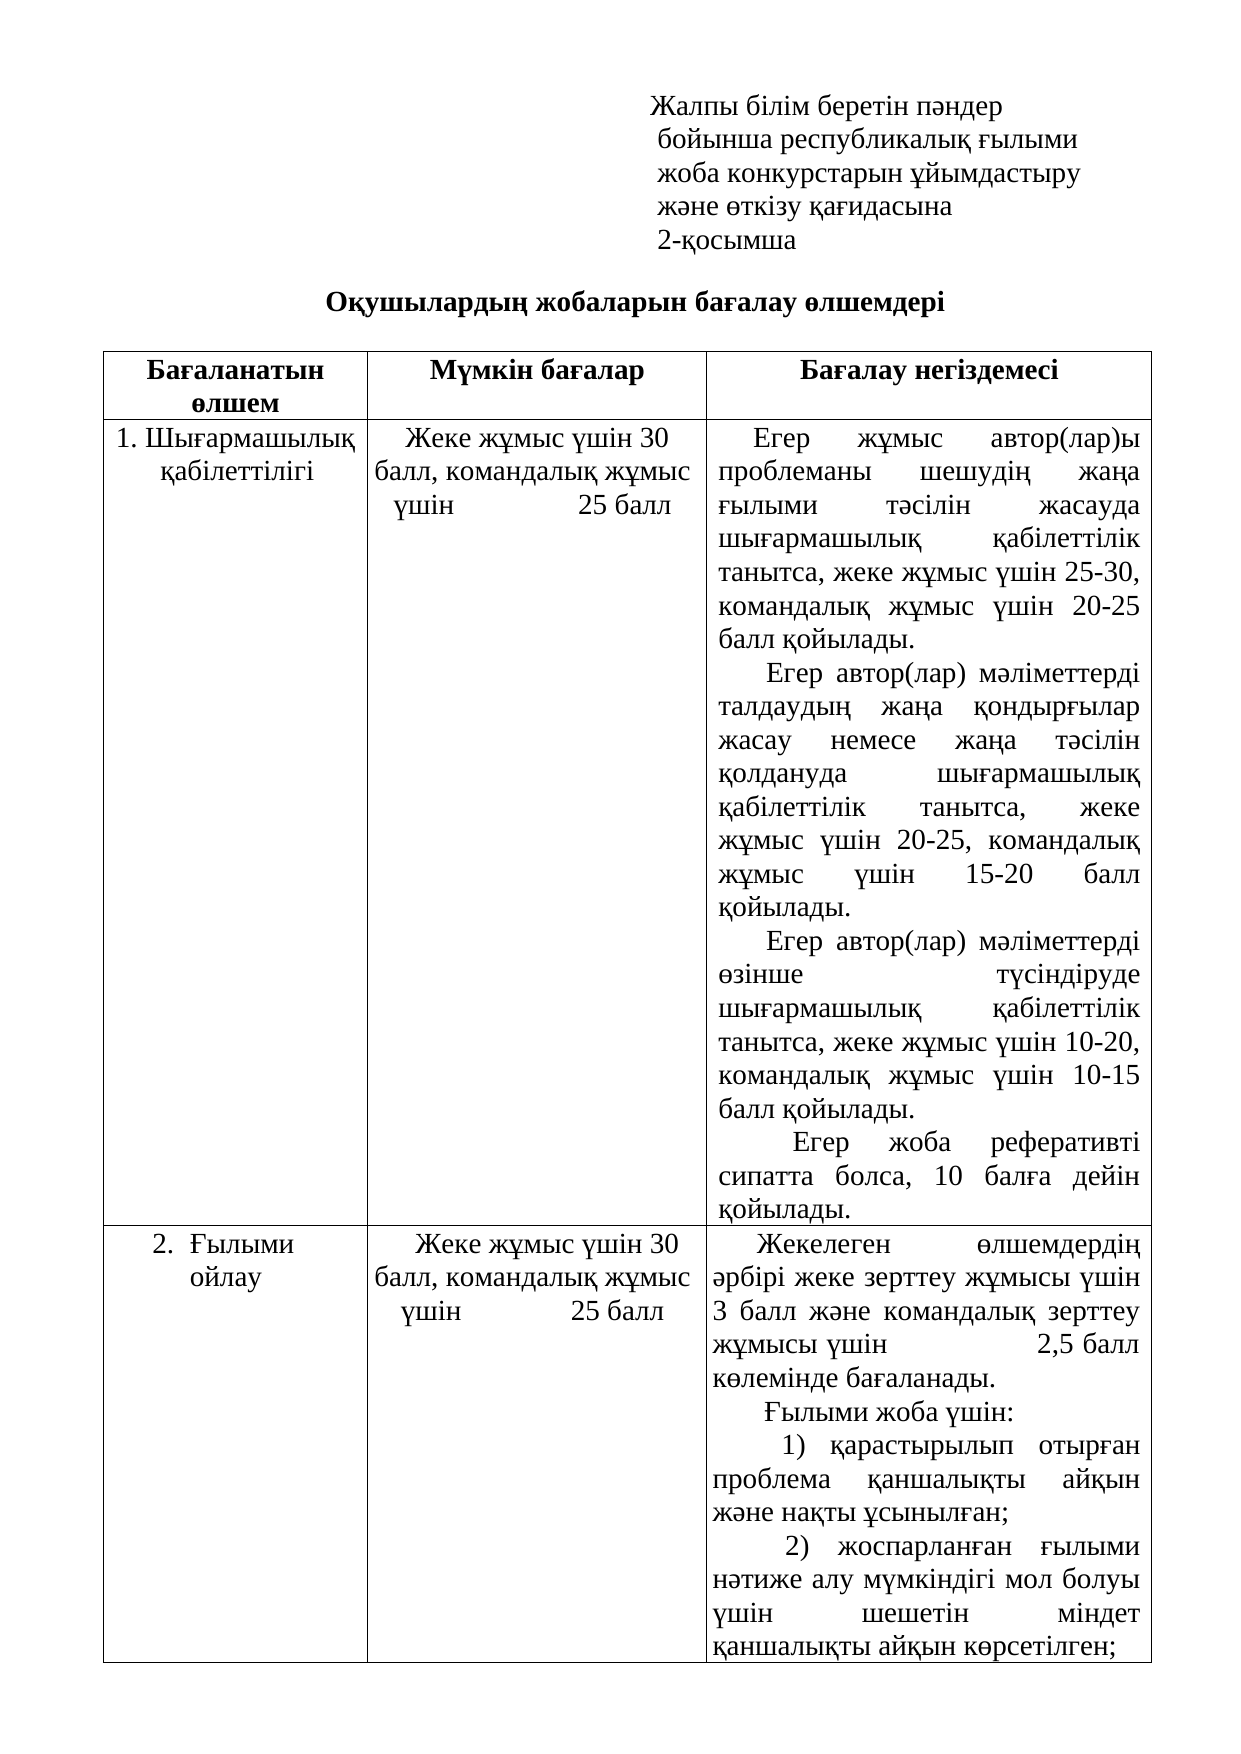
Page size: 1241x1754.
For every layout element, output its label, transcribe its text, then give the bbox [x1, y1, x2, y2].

text Оқушылардың жобаларын бағалау өлшемдері [59, 284, 1152, 317]
text бойынша республикалық ғылыми [59, 121, 1152, 155]
text Жалпы білім беретін пәндер [59, 88, 1152, 121]
table_cell Ғылыми ойлау [104, 1226, 367, 1662]
text 2-қосымша [59, 222, 1152, 256]
table_header Бағаланатын өлшем [104, 352, 367, 419]
table_cell Егер жұмыс автор(лар)ы проблеманы шешудiң жаңа ғылыми тәсiлiн жасауда шығармашылық қабiлеттiлiк танытса, жеке жұмыс үшiн 25-30, командалық жұмыс үшiн 20-25 балл қойылады. Егер автор(лар) мәлiметтердi талдаудың жаңа қондырғылар жасау немесе жаңа тәсiлiн қолдануда шығармашылық қабiлеттiлiк танытса, жеке жұмыс үшiн 20-25, командалық жұмыс үшiн 15-20 балл қойылады. Егер автор(лар) мәлiметтердi өзiнше түсiндiруде шығармашылық қабiлеттiлiк танытса, жеке жұмыс үшiн 10-20, командалық жұмыс үшiн 10-15 балл қойылады. Егер жоба реферативтi сипатта болса, 10 балға дейiн қойылады. [707, 420, 1151, 1225]
table_cell 1. Шығармашылық қабiлеттiлiгі [104, 420, 367, 1225]
table_header Бағалау негіздемесі [707, 352, 1151, 419]
table_header Мүмкін бағалар [368, 352, 706, 419]
text және өткiзу қағидасына [59, 188, 1152, 222]
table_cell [368, 1226, 706, 1662]
table_cell Жеке жұмыс үшiн 30 балл, командалық жұмыс үшiн 25 балл [368, 420, 706, 1225]
text жоба конкурстарын ұйымдастыру [59, 155, 1152, 188]
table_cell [707, 1226, 1151, 1662]
